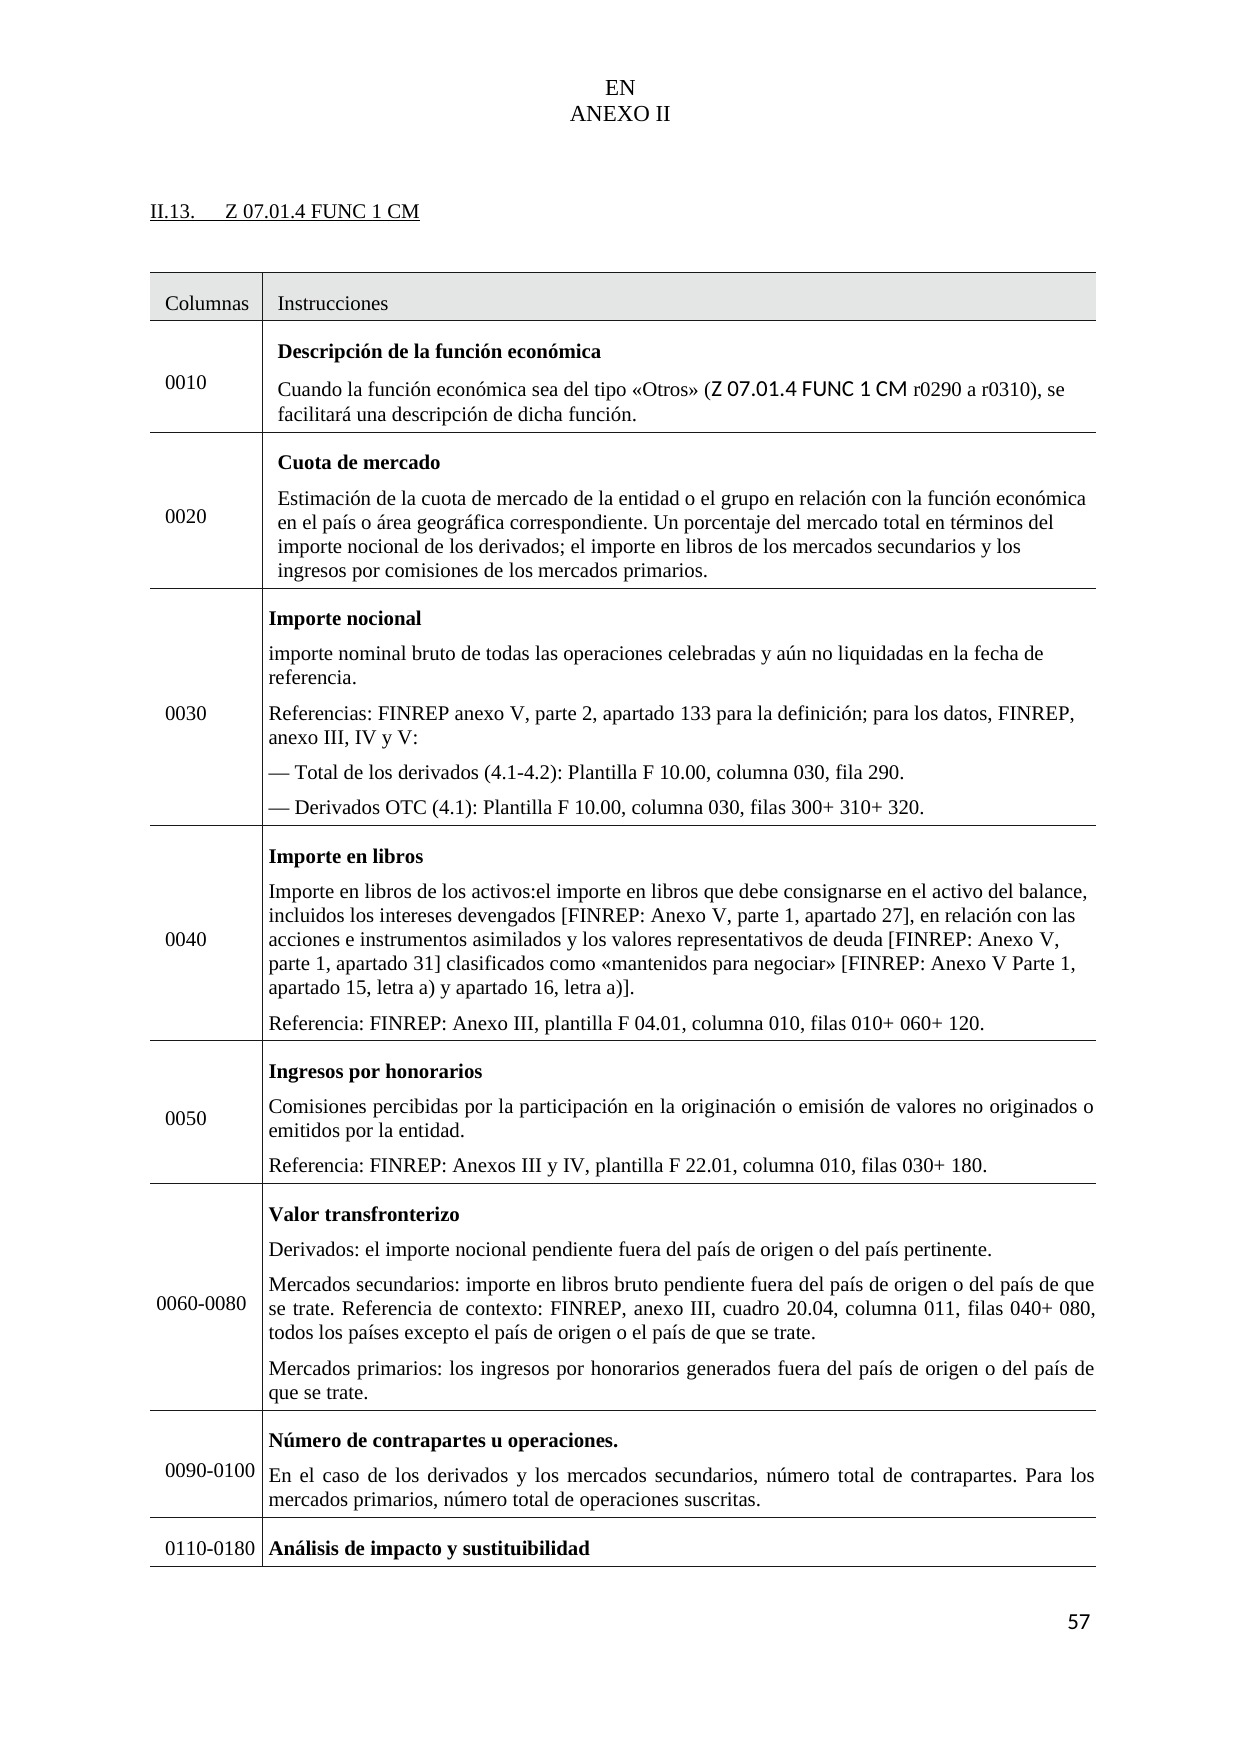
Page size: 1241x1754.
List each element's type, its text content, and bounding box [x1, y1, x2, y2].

table_header Instrucciones [263, 273, 1096, 320]
table_cell 0050 [150, 1041, 262, 1183]
table_cell Número de contrapartes u operaciones. En el caso de los derivados y los mercados secundarios, número total de contrapartes. Para los mercados primarios, número total de operaciones suscritas. [263, 1411, 1096, 1517]
table_cell 0110-0180 [150, 1518, 262, 1566]
table_cell Ingresos por honorarios Comisiones percibidas por la participación en la originación o emisión de valores no originados o emitidos por la entidad. Referencia: FINREP: Anexos III y IV, plantilla F 22.01, columna 010, filas 030+ 180. [263, 1041, 1096, 1183]
table_cell 0020 [150, 433, 262, 588]
table_cell Cuota de mercado Estimación de la cuota de mercado de la entidad o el grupo en relación con la función económica en el país o área geográfica correspondiente. Un porcentaje del mercado total en términos del importe nocional de los derivados; el importe en libros de los mercados secundarios y los ingresos por comisiones de los mercados primarios. [263, 433, 1096, 588]
table_cell 0090-0100 [150, 1411, 262, 1517]
table_cell Importe nocional importe nominal bruto de todas las operaciones celebradas y aún no liquidadas en la fecha de referencia. Referencias: FINREP anexo V, parte 2, apartado 133 para la definición; para los datos, FINREP, anexo III, IV y V: — Total de los derivados (4.1-4.2): Plantilla F 10.00, columna 030, fila 290. — Derivados OTC (4.1): Plantilla F 10.00, columna 030, filas 300+ 310+ 320. [263, 589, 1096, 825]
text II.13. Z 07.01.4 FUNC 1 CM [150, 199, 1090, 223]
table_cell Descripción de la función económica Cuando la función económica sea del tipo «Otros» (Z 07.01.4 FUNC 1 CM r0290 a r0310), se facilitará una descripción de dicha función. [263, 321, 1096, 432]
table_cell Valor transfronterizo Derivados: el importe nocional pendiente fuera del país de origen o del país pertinente. Mercados secundarios: importe en libros bruto pendiente fuera del país de origen o del país de que se trate. Referencia de contexto: FINREP, anexo III, cuadro 20.04, columna 011, filas 040+ 080, todos los países excepto el país de origen o el país de que se trate. Mercados primarios: los ingresos por honorarios generados fuera del país de origen o del país de que se trate. [263, 1184, 1096, 1410]
table_cell 0040 [150, 826, 262, 1040]
table_header Columnas [150, 273, 262, 320]
table_cell 0060-0080 [150, 1184, 262, 1410]
table_cell 0010 [150, 321, 262, 432]
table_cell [263, 1518, 1096, 1566]
table_cell Importe en libros Importe en libros de los activos:el importe en libros que debe consignarse en el activo del balance, incluidos los intereses devengados [FINREP: Anexo V, parte 1, apartado 27], en relación con las acciones e instrumentos asimilados y los valores representativos de deuda [FINREP: Anexo V, parte 1, apartado 31] clasificados como «mantenidos para negociar» [FINREP: Anexo V Parte 1, apartado 15, letra a) y apartado 16, letra a)]. Referencia: FINREP: Anexo III, plantilla F 04.01, columna 010, filas 010+ 060+ 120. [263, 826, 1096, 1040]
table_cell 0030 [150, 589, 262, 825]
